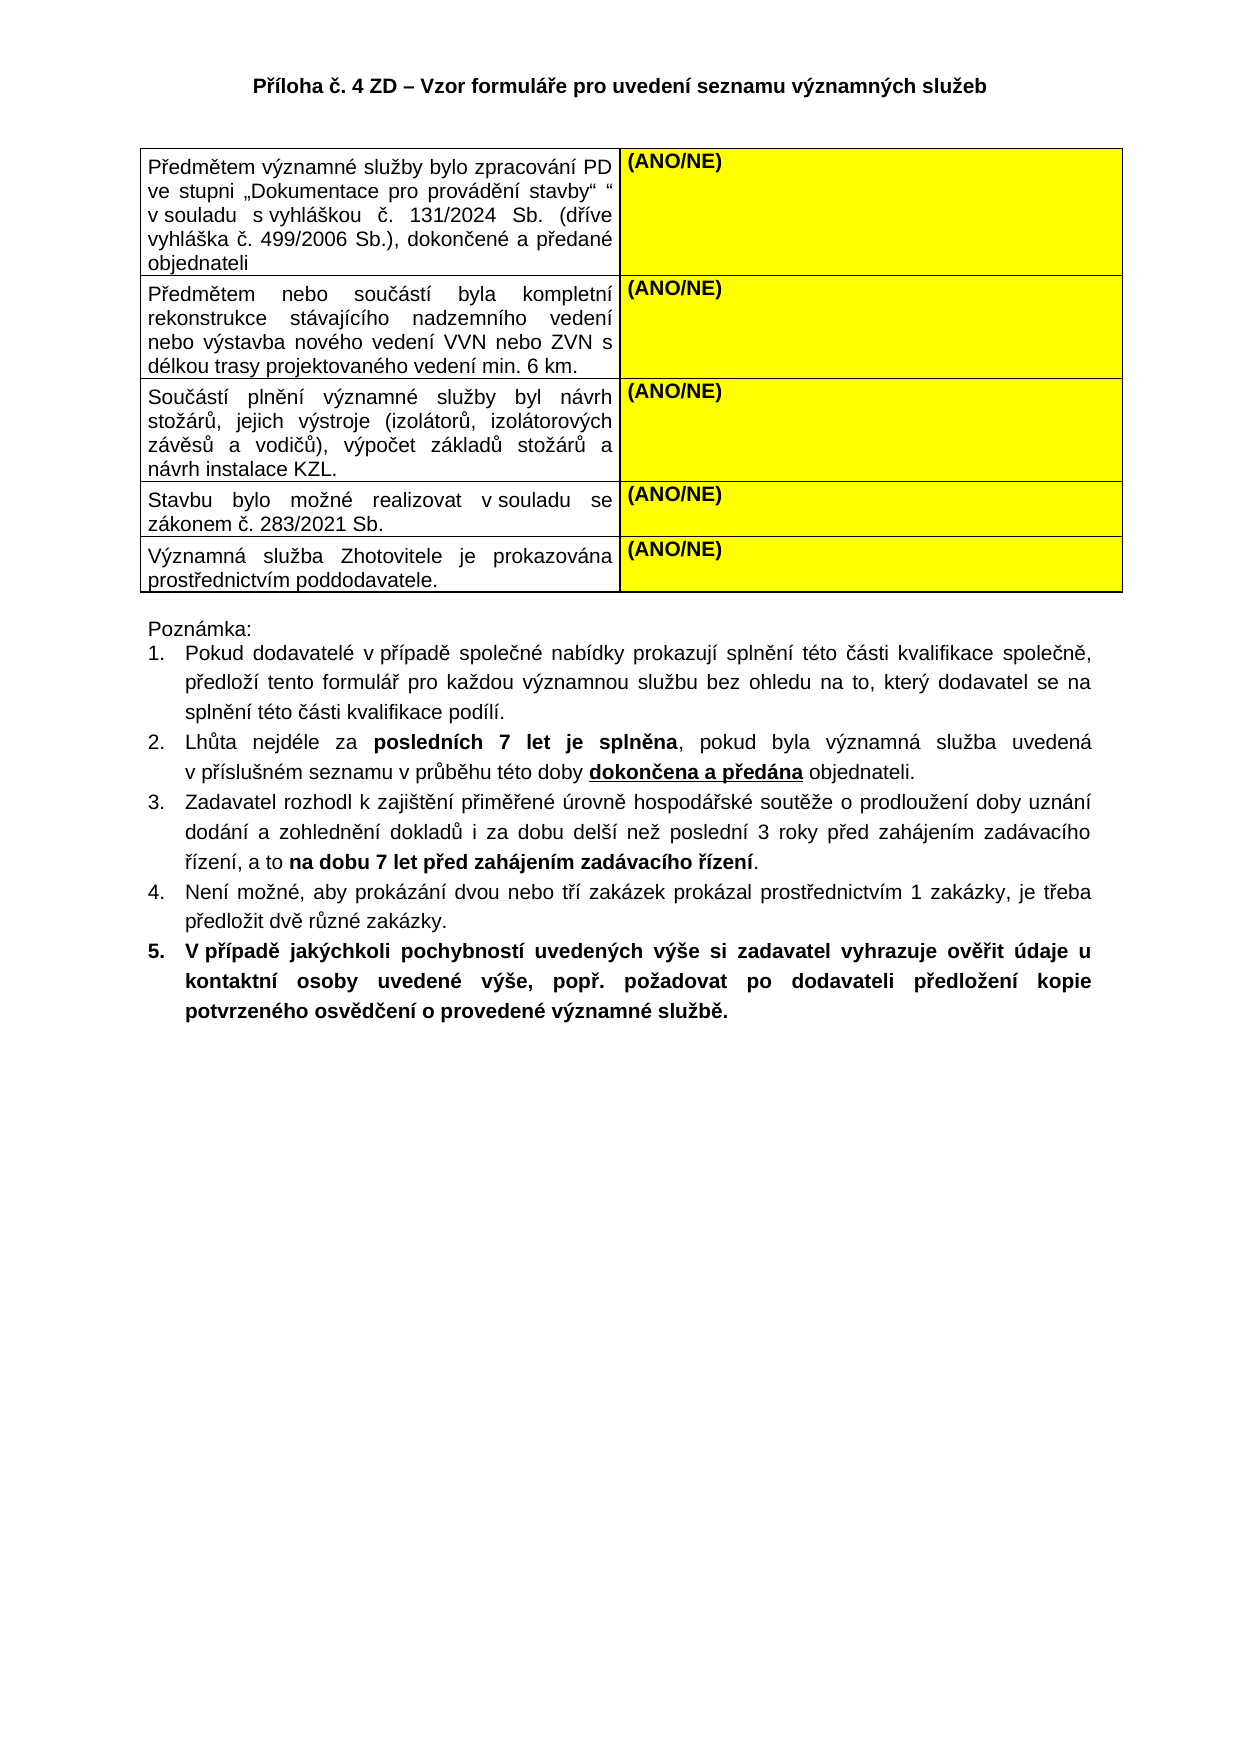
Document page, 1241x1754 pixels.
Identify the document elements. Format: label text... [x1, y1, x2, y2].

table_cell (ANO/NE) [621, 482, 1122, 536]
text Poznámka: [148, 616, 1093, 640]
list Zadavatel rozhodl k zajištění přiměřené úrovně hospodářské soutěže o prodloužení doby uznání dodání a zohlednění dokladů i za dobu delší než poslední 3 roky před zahájením zadávacího řízení, a to na dobu 7 let před zahájením zadávacího řízení. [148, 790, 1093, 873]
list Pokud dodavatelé v případě společné nabídky prokazují splnění této části kvalifikace společně, předloží tento formulář pro každou významnou službu bez ohledu na to, který dodavatel se na splnění této části kvalifikace podílí. [148, 640, 1093, 724]
table_cell Součástí plnění významné služby byl návrh stožárů, jejich výstroje (izolátorů, izolátorových závěsů a vodičů), výpočet základů stožárů a návrh instalace KZL. [141, 379, 619, 481]
table_cell (ANO/NE) [621, 537, 1122, 591]
table_cell (ANO/NE) [621, 149, 1122, 275]
list Lhůta nejdéle za posledních 7 let je splněna, pokud byla významná služba uvedená v příslušném seznamu v průběhu této doby dokončena a předána objednateli. [148, 730, 1093, 784]
table_cell Významná služba Zhotovitele je prokazována prostřednictvím poddodavatele. [141, 537, 619, 591]
table_cell Stavbu bylo možné realizovat v souladu se zákonem č. 283/2021 Sb. [141, 482, 619, 536]
table_cell (ANO/NE) [621, 379, 1122, 481]
table_cell Předmětem nebo součástí byla kompletní rekonstrukce stávajícího nadzemního vedení nebo výstavba nového vedení VVN nebo ZVN s délkou trasy projektovaného vedení min. 6 km. [141, 276, 619, 378]
list V případě jakýchkoli pochybností uvedených výše si zadavatel vyhrazuje ověřit údaje u kontaktní osoby uvedené výše, popř. požadovat po dodavateli předložení kopie potvrzeného osvědčení o provedené významné službě. [148, 939, 1093, 1023]
table_cell (ANO/NE) [621, 276, 1122, 378]
table_cell Předmětem významné služby bylo zpracování PD ve stupni „Dokumentace pro provádění stavby“ “ v souladu s vyhláškou č. 131/2024 Sb. (dříve vyhláška č. 499/2006 Sb.), dokončené a předané objednateli [141, 149, 619, 275]
list Není možné, aby prokázání dvou nebo tří zakázek prokázal prostřednictvím 1 zakázky, je třeba předložit dvě různé zakázky. [148, 879, 1093, 933]
